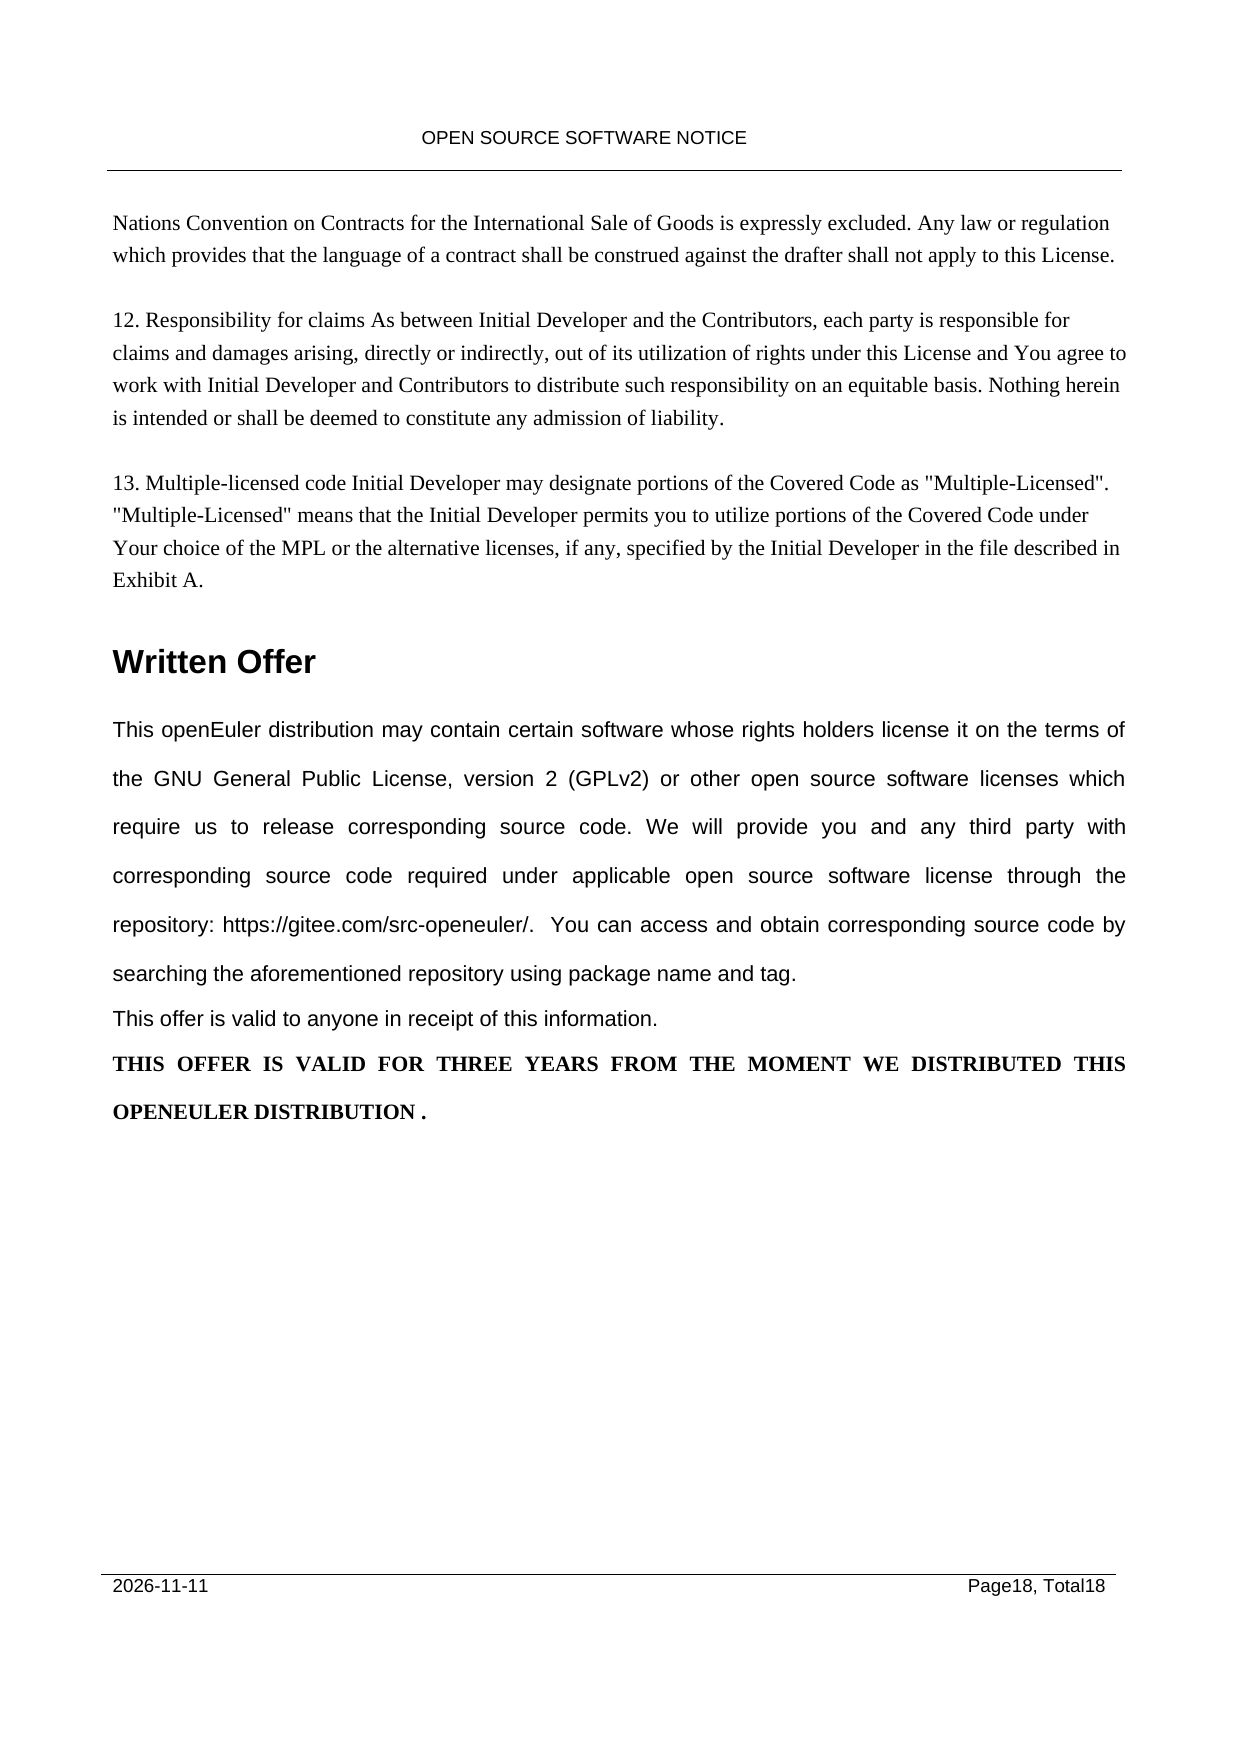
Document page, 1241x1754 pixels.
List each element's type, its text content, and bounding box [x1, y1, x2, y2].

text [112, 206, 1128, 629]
text Written Offer [112, 629, 1128, 694]
text This offer is valid to anyone in receipt of this information. [112, 1002, 1128, 1034]
text This openEuler distribution may contain certain software whose rights holders license it on the terms of the GNU General Public License, version 2 (GPLv2) or other open source software licenses which require us to release corresponding source code. We will provide you and any third party with corresponding source code required under applicable open source software license through the repository: https://gitee.com/src-openeuler/. You can access and obtain corresponding source code by searching the aforementioned repository using package name and tag. [112, 713, 1128, 989]
text THIS OFFER IS VALID FOR THREE YEARS FROM THE MOMENT WE DISTRIBUTED THIS OPENEULER DISTRIBUTION . [112, 1047, 1128, 1128]
